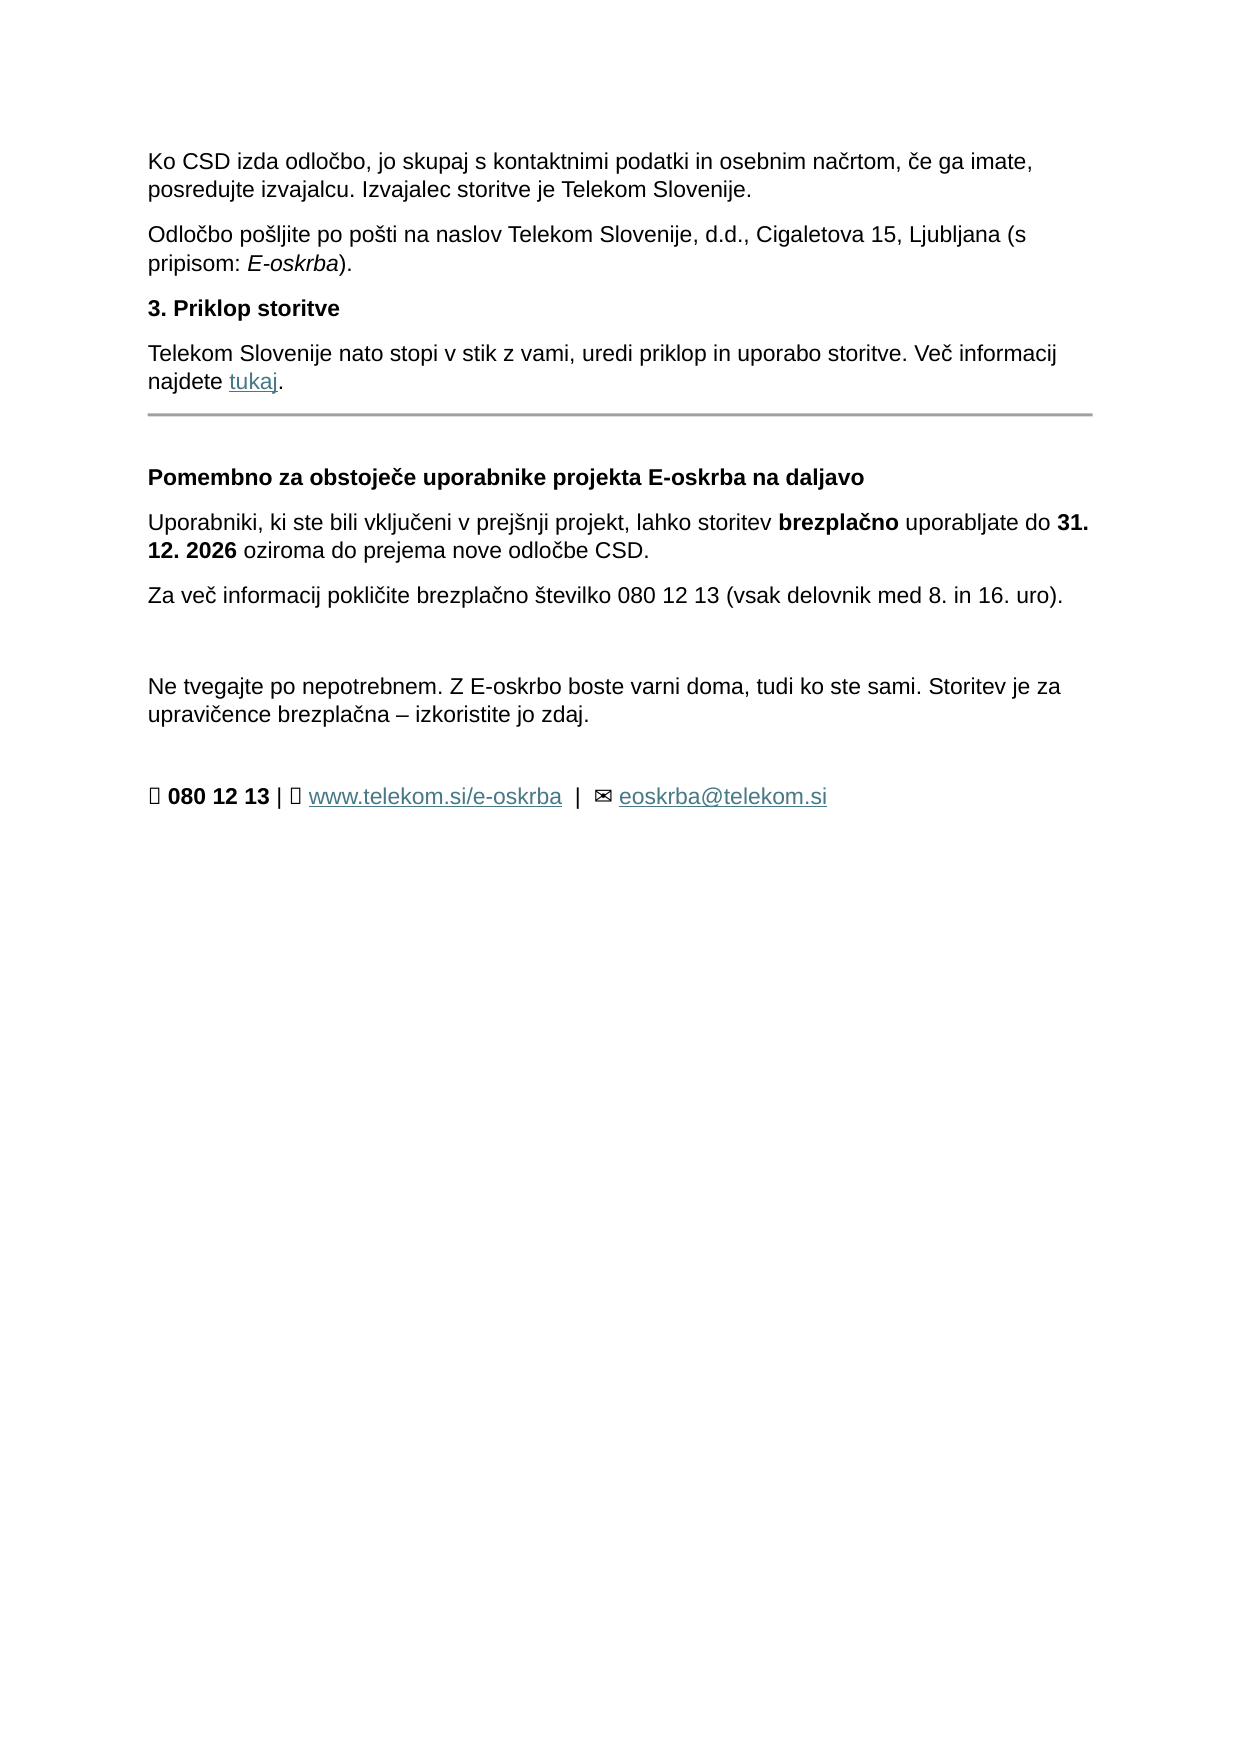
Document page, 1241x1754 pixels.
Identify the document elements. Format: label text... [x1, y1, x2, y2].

text Ko CSD izda odločbo, jo skupaj s kontaktnimi podatki in osebnim načrtom, če ga imate, posredujte izvajalcu. Izvajalec storitve je Telekom Slovenije. [148, 148, 1093, 202]
text Telekom Slovenije nato stopi v stik z vami, uredi priklop in uporabo storitve. Več informacij najdete tukaj. [148, 340, 1093, 394]
text 📞 080 12 13 | 🌐 www.telekom.si/e-oskrba | ✉ eoskrba@telekom.si [148, 746, 1093, 811]
text Uporabniki, ki ste bili vključeni v prejšnji projekt, lahko storitev brezplačno uporabljate do 31. 12. 2026 oziroma do prejema nove odločbe CSD. [148, 509, 1093, 564]
text 3. Priklop storitve [148, 295, 1093, 321]
text Za več informacij pokličite brezplačno številko 080 12 13 (vsak delovnik med 8. in 16. uro). [148, 582, 1093, 609]
text Ne tvegajte po nepotrebnem. Z E-oskrbo boste varni doma, tudi ko ste sami. Storitev je za upravičence brezplačna – izkoristite jo zdaj. [148, 673, 1093, 727]
text Odločbo pošljite po pošti na naslov Telekom Slovenije, d.d., Cigaletova 15, Ljubljana (s pripisom: E-oskrba). [148, 221, 1093, 276]
text Pomembno za obstoječe uporabnike projekta E-oskrba na daljavo [148, 464, 1093, 490]
